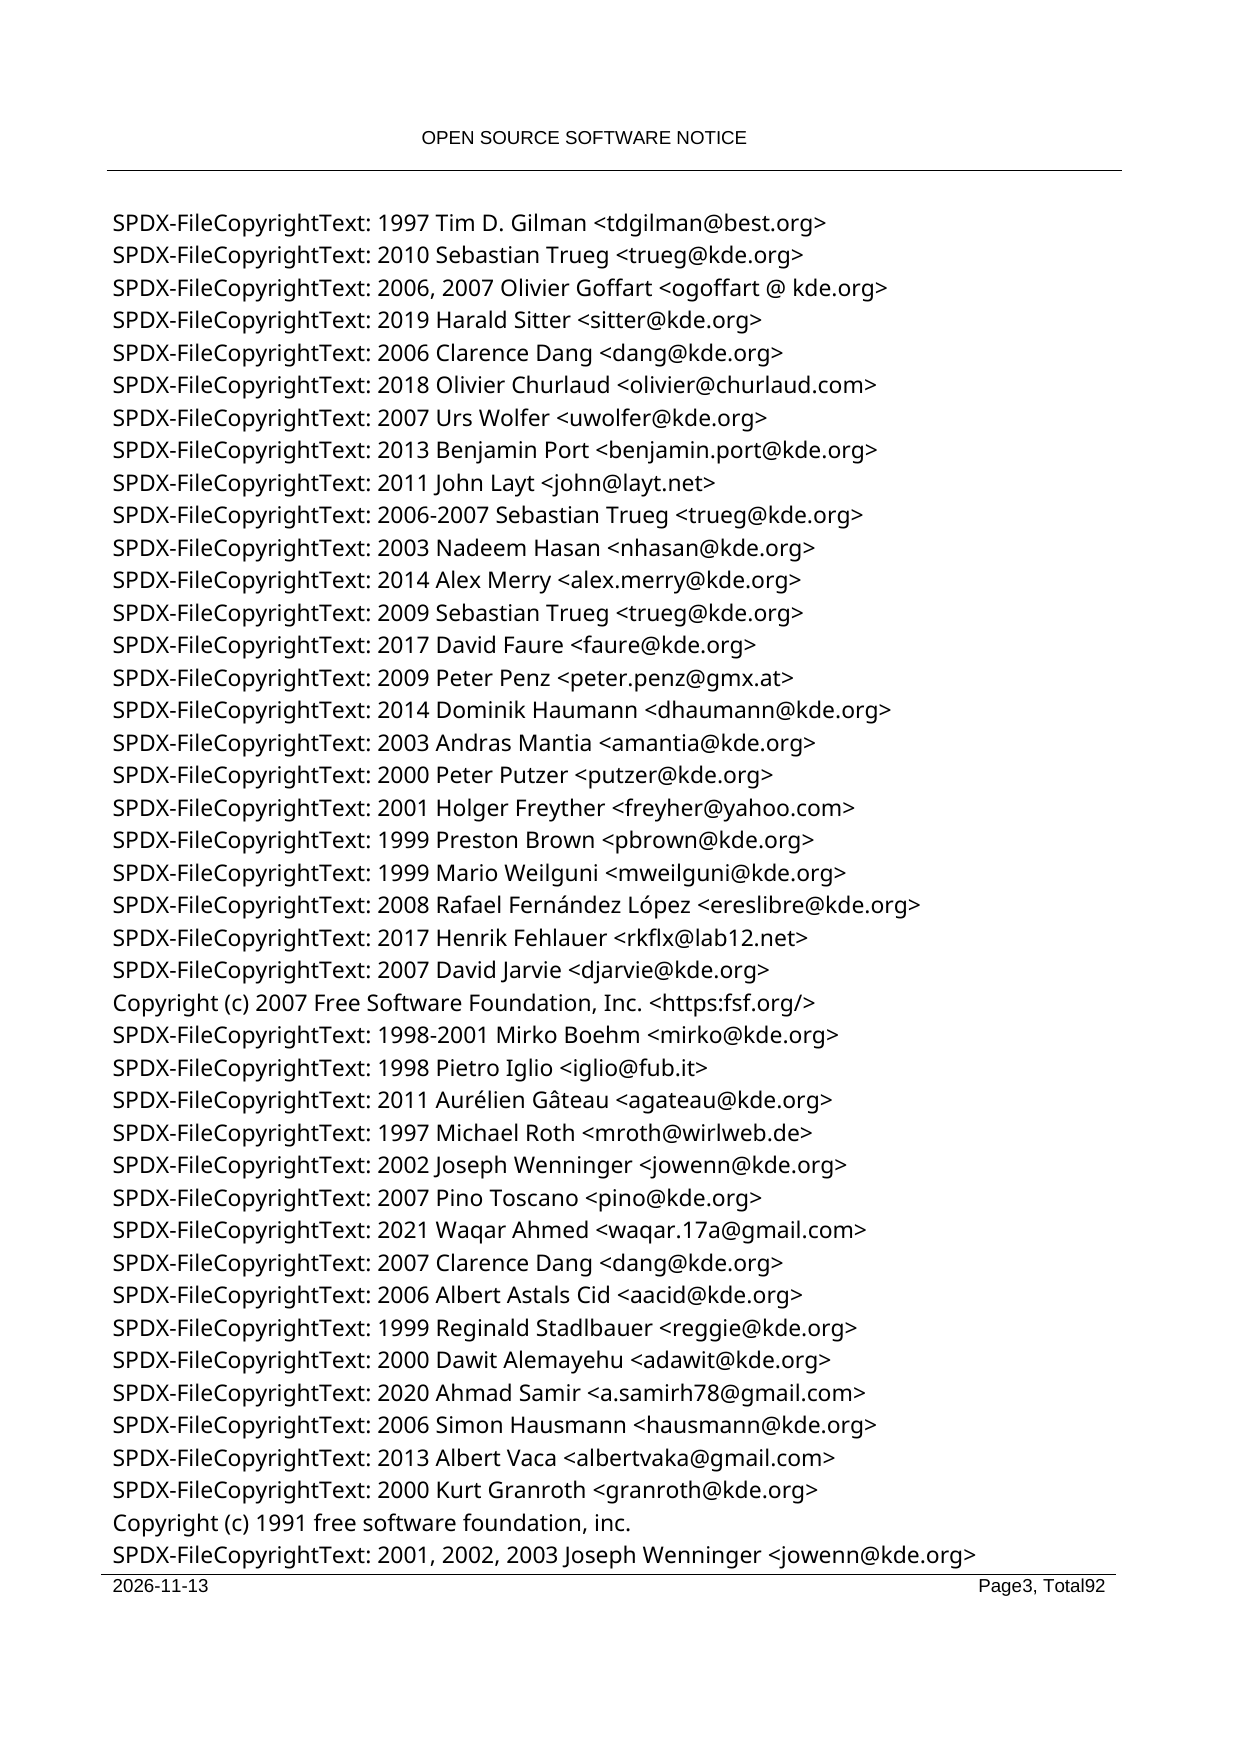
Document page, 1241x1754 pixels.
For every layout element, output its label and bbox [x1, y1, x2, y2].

text [112, 206, 1128, 1571]
